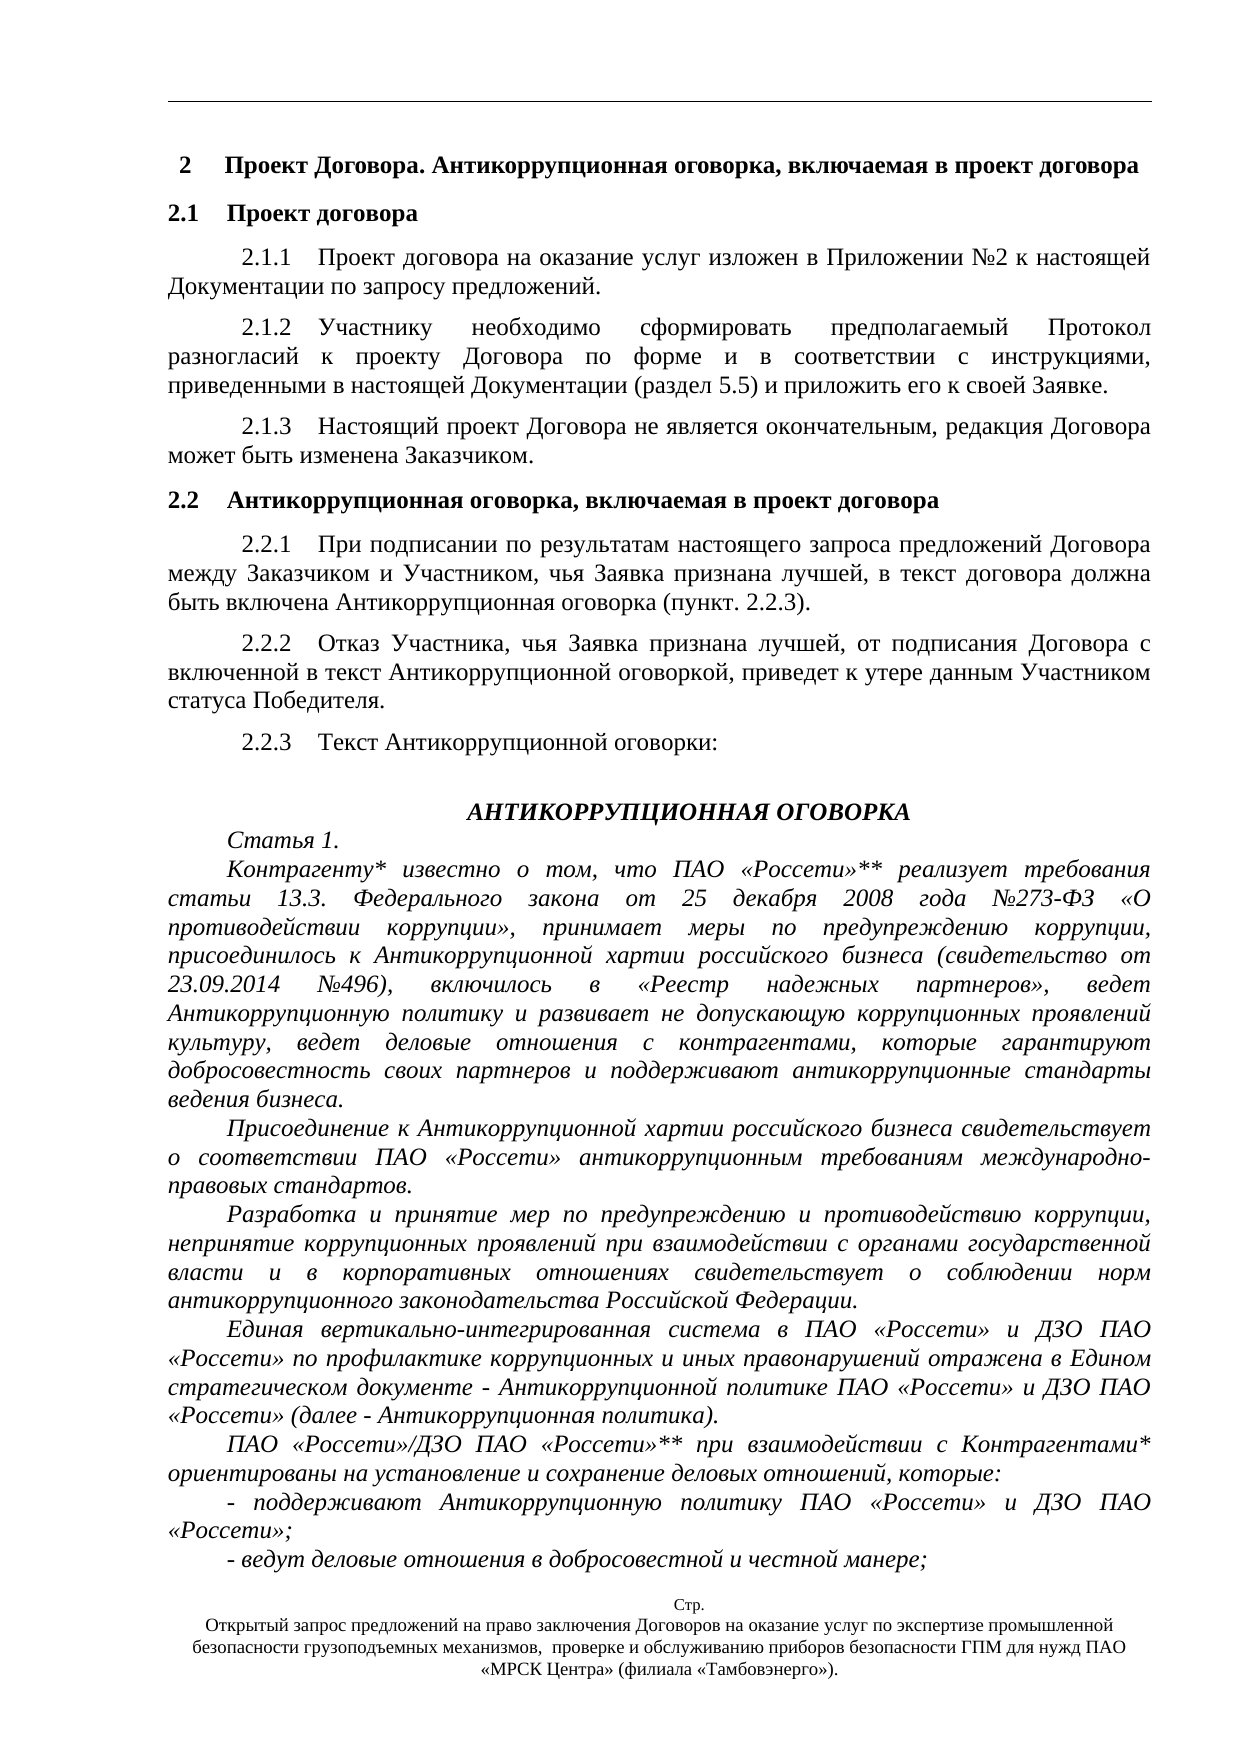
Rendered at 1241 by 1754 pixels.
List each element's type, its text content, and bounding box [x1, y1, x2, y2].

text Присоединение к Антикоррупционной хартии российского бизнеса свидетельствует о соответствии ПАО «Россети» антикоррупционным требованиям международно-правовых стандартов. [168, 1113, 1152, 1199]
subtitle Проект договора [168, 198, 1152, 227]
subtitle Проект Договора. Антикоррупционная оговорка, включаемая в проект договора [166, 150, 1152, 179]
subtitle Проект договора на оказание услуг изложен в Приложении №2 к настоящей Документации по запросу предложений. [168, 242, 1152, 300]
text Разработка и принятие мер по предупреждению и противодействию коррупции, непринятие коррупционных проявлений при взаимодействии с органами государственной власти и в корпоративных отношениях свидетельствует о соблюдении норм антикоррупционного законодательства Российской Федерации. [168, 1199, 1152, 1314]
text Единая вертикально-интегрированная система в ПАО «Россети» и ДЗО ПАО «Россети» по профилактике коррупционных и иных правонарушений отражена в Едином стратегическом документе - Антикоррупционной политике ПАО «Россети» и ДЗО ПАО «Россети» (далее - Антикоррупционная политика). [168, 1314, 1152, 1429]
subtitle Отказ Участника, чья Заявка признана лучшей, от подписания Договора с включенной в текст Антикоррупционной оговоркой, приведет к утере данным Участником статуса Победителя. [168, 628, 1152, 714]
text - ведут деловые отношения в добросовестной и честной манере; [168, 1544, 1152, 1573]
text Контрагенту* известно о том, что ПАО «Россети»** реализует требования статьи 13.3. Федерального закона от 25 декабря 2008 года №273-ФЗ «О противодействии коррупции», принимает меры по предупреждению коррупции, присоединилось к Антикоррупционной хартии российского бизнеса (свидетельство от 23.09.2014 №496), включилось в «Реестр надежных партнеров», ведет Антикоррупционную политику и развивает не допускающую коррупционных проявлений культуру, ведет деловые отношения с контрагентами, которые гарантируют добросовестность своих партнеров и поддерживают антикоррупционные стандарты ведения бизнеса. [168, 854, 1152, 1113]
subtitle При подписании по результатам настоящего запроса предложений Договора между Заказчиком и Участником, чья Заявка признана лучшей, в текст договора должна быть включена Антикоррупционная оговорка (пункт. 2.2.3). [168, 529, 1152, 616]
text - поддерживают Антикоррупционную политику ПАО «Россети» и ДЗО ПАО «Россети»; [168, 1487, 1152, 1544]
subtitle Участнику необходимо сформировать предполагаемый Протокол разногласий к проекту Договора по форме и в соответствии с инструкциями, приведенными в настоящей Документации (раздел 5.5) и приложить его к своей Заявке. [168, 312, 1152, 398]
text АНТИКОРРУПЦИОННАЯ ОГОВОРКА [168, 797, 1152, 826]
subtitle Настоящий проект Договора не является окончательным, редакция Договора может быть изменена Заказчиком. [168, 411, 1152, 468]
text Статья 1. [168, 826, 1152, 854]
subtitle Антикоррупционная оговорка, включаемая в проект договора [168, 485, 1152, 514]
subtitle Текст Антикоррупционной оговорки: [168, 727, 1152, 756]
text ПАО «Россети»/ДЗО ПАО «Россети»** при взаимодействии с Контрагентами* ориентированы на установление и сохранение деловых отношений, которые: [168, 1429, 1152, 1487]
